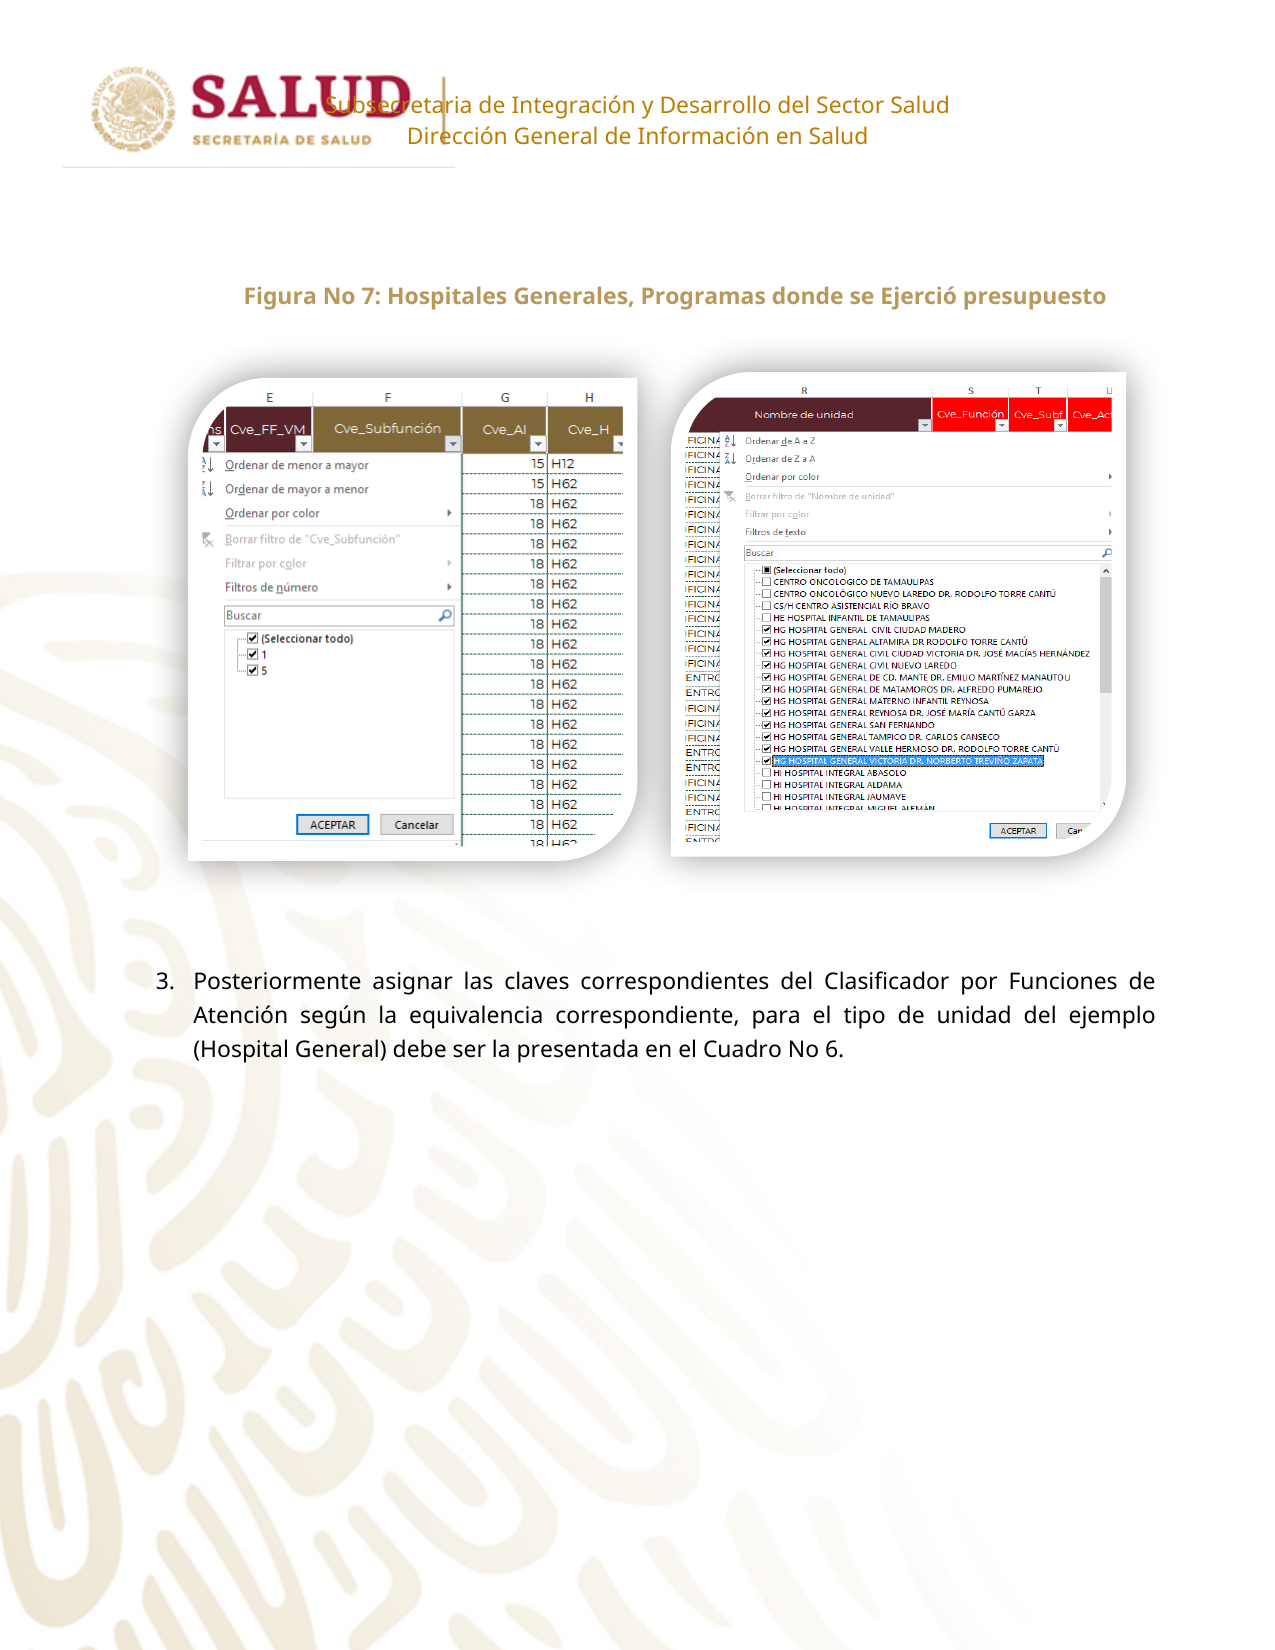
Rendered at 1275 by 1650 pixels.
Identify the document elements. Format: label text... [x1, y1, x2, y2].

list Posteriormente asignar las claves correspondientes del Clasificador por Funciones de Atención según la equivalencia correspondiente, para el tipo de unidad del ejemplo (Hospital General) debe ser la presentada en el Cuadro No 6. [156, 965, 1157, 1064]
list Figura No 7: Hospitales Generales, Programas donde se Ejerció presupuesto [193, 280, 1157, 311]
picture [0, 0, 1275, 1650]
